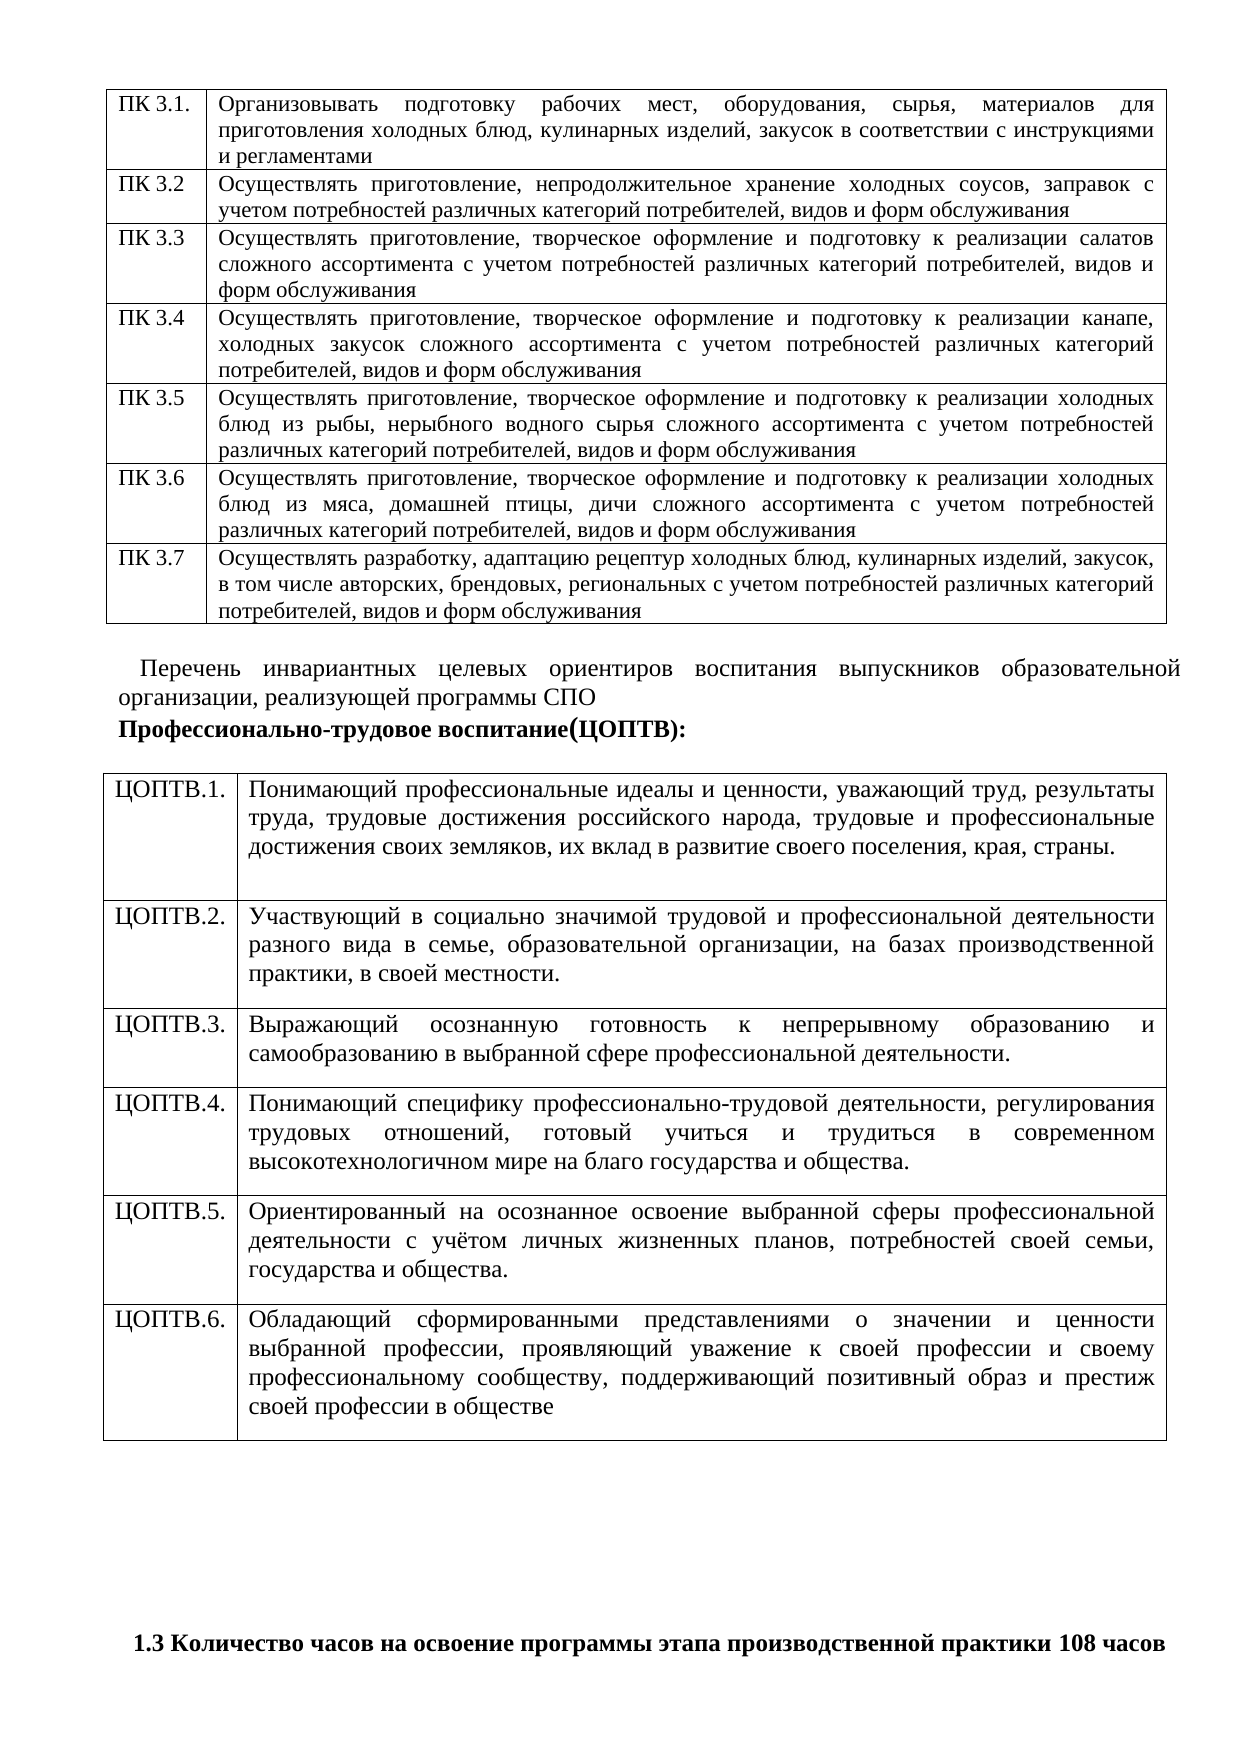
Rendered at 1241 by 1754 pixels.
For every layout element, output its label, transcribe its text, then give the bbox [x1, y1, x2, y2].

table_header Понимающий профессиональные идеалы и ценности, уважающий труд, результаты труда, трудовые достижения российского народа, трудовые и профессиональные достижения своих земляков, их вклад в развитие своего поселения, края, страны. [238, 774, 1166, 900]
text Перечень инвариантных целевых ориентиров воспитания выпускников образовательной организации, реализующей программы СПО [118, 653, 1181, 710]
table_cell ПК 3.5 [107, 384, 206, 463]
table_cell ПК 3.1. [107, 90, 206, 169]
table_cell Осуществлять приготовление, творческое оформление и подготовку к реализации канапе, холодных закусок сложного ассортимента с учетом потребностей различных категорий потребителей, видов и форм обслуживания [207, 304, 1166, 383]
table_cell Осуществлять приготовление, творческое оформление и подготовку к реализации холодных блюд из рыбы, нерыбного водного сырья сложного ассортимента с учетом потребностей различных категорий потребителей, видов и форм обслуживания [207, 384, 1166, 463]
table_header ЦОПТВ.1. [104, 774, 237, 900]
table_cell ПК 3.3 [107, 224, 206, 303]
table_cell ЦОПТВ.4. [104, 1088, 237, 1195]
table_cell ЦОПТВ.5. [104, 1196, 237, 1303]
table_cell ПК 3.7 [107, 544, 206, 623]
table_cell Выражающий осознанную готовность к непрерывному образованию и самообразованию в выбранной сфере профессиональной деятельности. [238, 1009, 1166, 1087]
table_cell Обладающий сформированными представлениями о значении и ценности выбранной профессии, проявляющий уважение к своей профессии и своему профессиональному сообществу, поддерживающий позитивный образ и престиж своей профессии в обществе [238, 1305, 1166, 1440]
text Профессионально-трудовое воспитание(ЦОПТВ): [118, 710, 1181, 744]
table_cell ПК 3.6 [107, 464, 206, 543]
table_cell ЦОПТВ.3. [104, 1009, 237, 1087]
table_cell Осуществлять приготовление, творческое оформление и подготовку к реализации салатов сложного ассортимента с учетом потребностей различных категорий потребителей, видов и форм обслуживания [207, 224, 1166, 303]
table_cell ПК 3.4 [107, 304, 206, 383]
table_cell Организовывать подготовку рабочих мест, оборудования, сырья, материалов для приготовления холодных блюд, кулинарных изделий, закусок в соответствии с инструкциями и регламентами [207, 90, 1166, 169]
table_cell Понимающий специфику профессионально-трудовой деятельности, регулирования трудовых отношений, готовый учиться и трудиться в современном высокотехнологичном мире на благо государства и общества. [238, 1088, 1166, 1195]
table_cell ЦОПТВ.2. [104, 901, 237, 1008]
table_cell Осуществлять приготовление, непродолжительное хранение холодных соусов, заправок с учетом потребностей различных категорий потребителей, видов и форм обслуживания [207, 170, 1166, 222]
table_cell ПК 3.2 [107, 170, 206, 222]
table_cell Осуществлять разработку, адаптацию рецептур холодных блюд, кулинарных изделий, закусок, в том числе авторских, брендовых, региональных с учетом потребностей различных категорий потребителей, видов и форм обслуживания [207, 544, 1166, 623]
table_cell Ориентированный на осознанное освоение выбранной сферы профессиональной деятельности с учётом личных жизненных планов, потребностей своей семьи, государства и общества. [238, 1196, 1166, 1303]
table_cell Участвующий в социально значимой трудовой и профессиональной деятельности разного вида в семье, образовательной организации, на базах производственной практики, в своей местности. [238, 901, 1166, 1008]
table_cell ЦОПТВ.6. [104, 1305, 237, 1440]
text 1.3 Количество часов на освоение программы этапа производственной практики 108 часов [133, 1628, 1180, 1656]
table_cell Осуществлять приготовление, творческое оформление и подготовку к реализации холодных блюд из мяса, домашней птицы, дичи сложного ассортимента с учетом потребностей различных категорий потребителей, видов и форм обслуживания [207, 464, 1166, 543]
